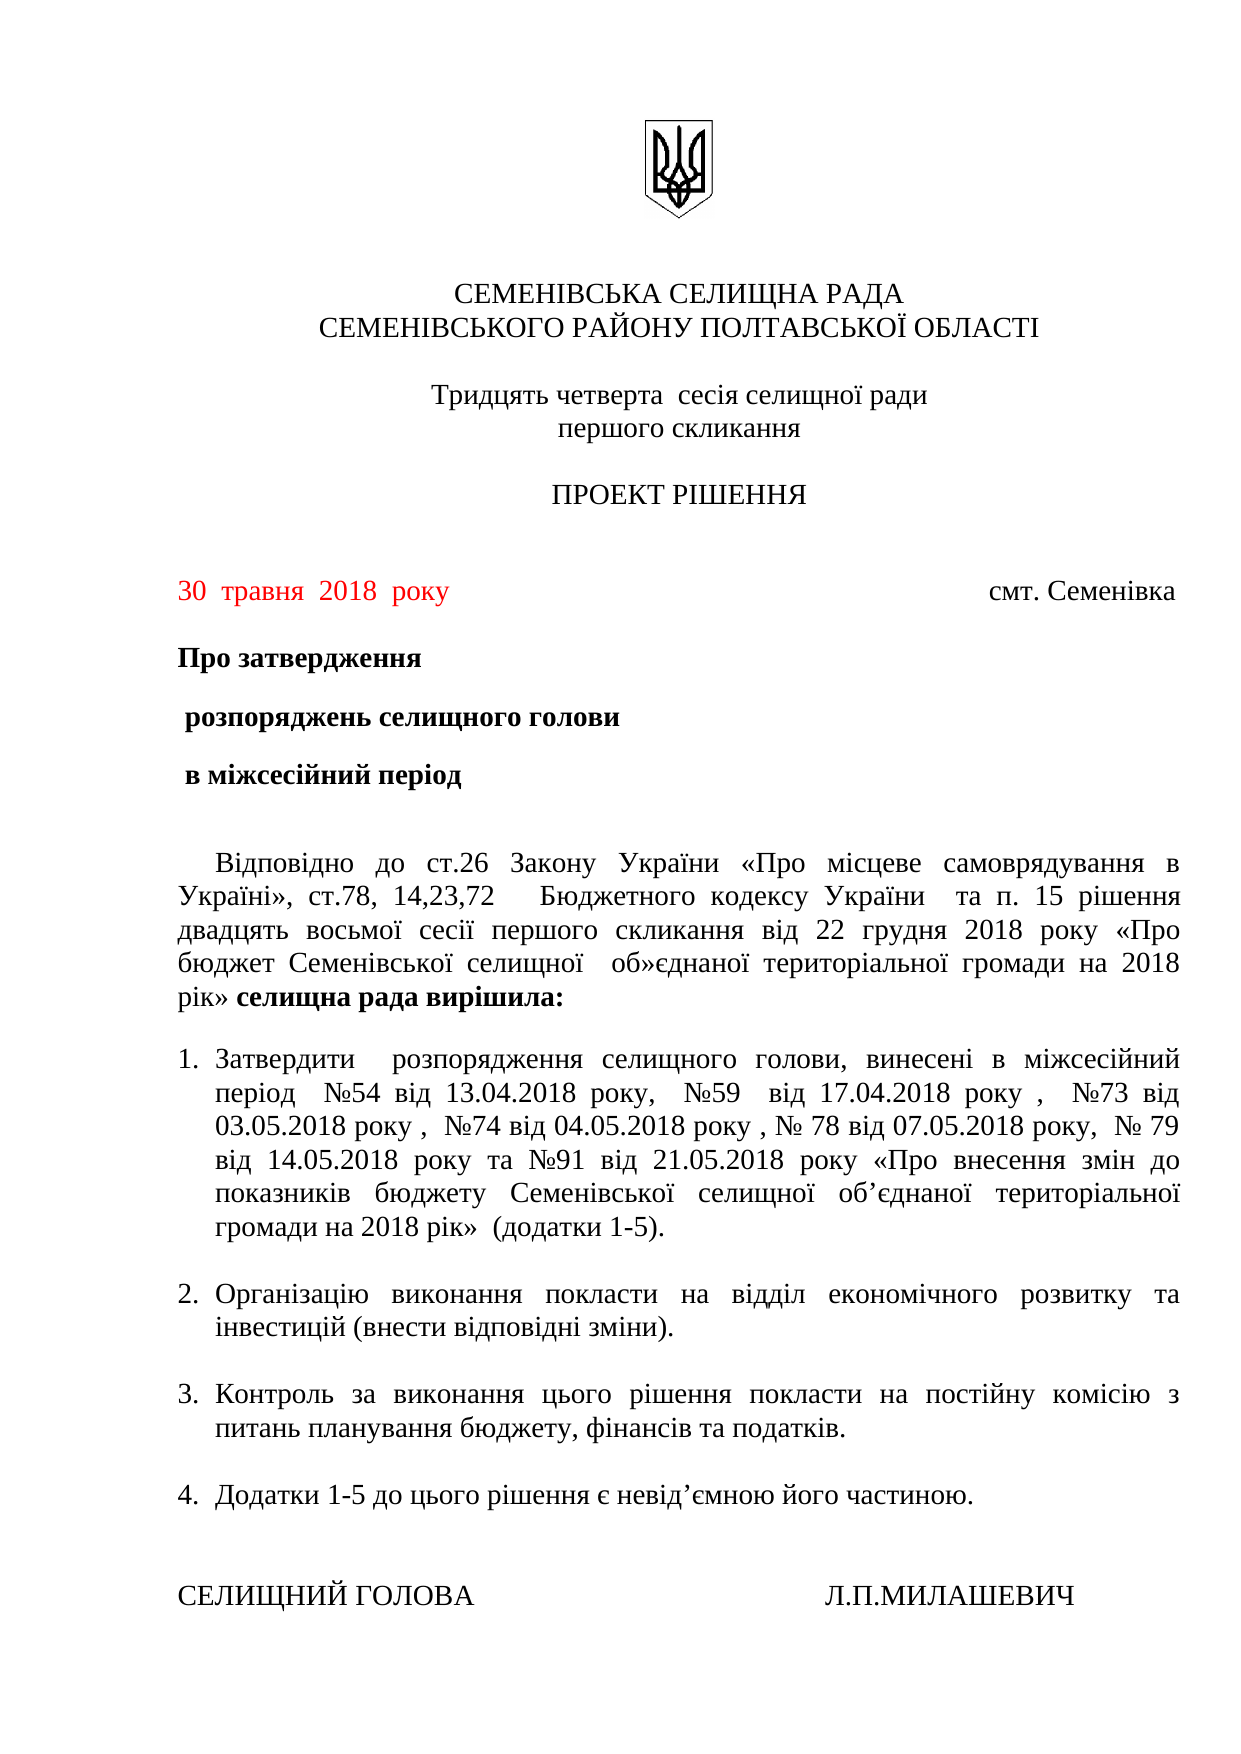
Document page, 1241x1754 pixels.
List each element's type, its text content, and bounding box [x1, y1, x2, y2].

text ПРОЕКТ РІШЕННЯ [177, 477, 1181, 511]
text першого скликання [177, 410, 1181, 444]
text в міжсесійний період [177, 757, 1181, 820]
text Про затвердження [177, 640, 1181, 674]
text 30 травня 2018 року смт. Семенівка [177, 573, 1181, 607]
list Організацію виконання покласти на відділ економічного розвитку та інвестицій (внести відповідні зміни). [177, 1276, 1181, 1343]
text СЕМЕНІВСЬКА СЕЛИЩНА РАДА [177, 276, 1181, 310]
list Додатки 1-5 до цього рішення є невід’ємною його частиною. [177, 1477, 1181, 1511]
text Тридцять четверта сесія селищної ради [177, 377, 1181, 410]
text розпоряджень селищного голови [177, 699, 1181, 732]
list Контроль за виконання цього рішення покласти на постійну комісію з питань планування бюджету, фінансів та податків. [177, 1377, 1181, 1444]
picture [643, 118, 715, 219]
text СЕЛИЩНИЙ ГОЛОВА Л.П.МИЛАШЕВИЧ [177, 1578, 1181, 1611]
text СЕМЕНІВСЬКОГО РАЙОНУ ПОЛТАВСЬКОЇ ОБЛАСТІ [177, 310, 1181, 343]
list Затвердити розпорядження селищного голови, винесені в міжсесійний період №54 від 13.04.2018 року, №59 від 17.04.2018 року , №73 від 03.05.2018 року , №74 від 04.05.2018 року , № 78 від 07.05.2018 року, № 79 від 14.05.2018 року та №91 від 21.05.2018 року «Про внесення змін до показників бюджету Семенівської селищної об’єднаної територіальної громади на 2018 рік» (додатки 1-5). [177, 1041, 1181, 1242]
text Відповідно до ст.26 Закону України «Про місцеве самоврядування в Україні», ст.78, 14,23,72 Бюджетного кодексу України та п. 15 рішення двадцять восьмої сесії першого скликання від 22 грудня 2018 року «Про бюджет Семенівської селищної об»єднаної територіальної громади на 2018 рік» селищна рада вирішила: [177, 845, 1181, 1012]
